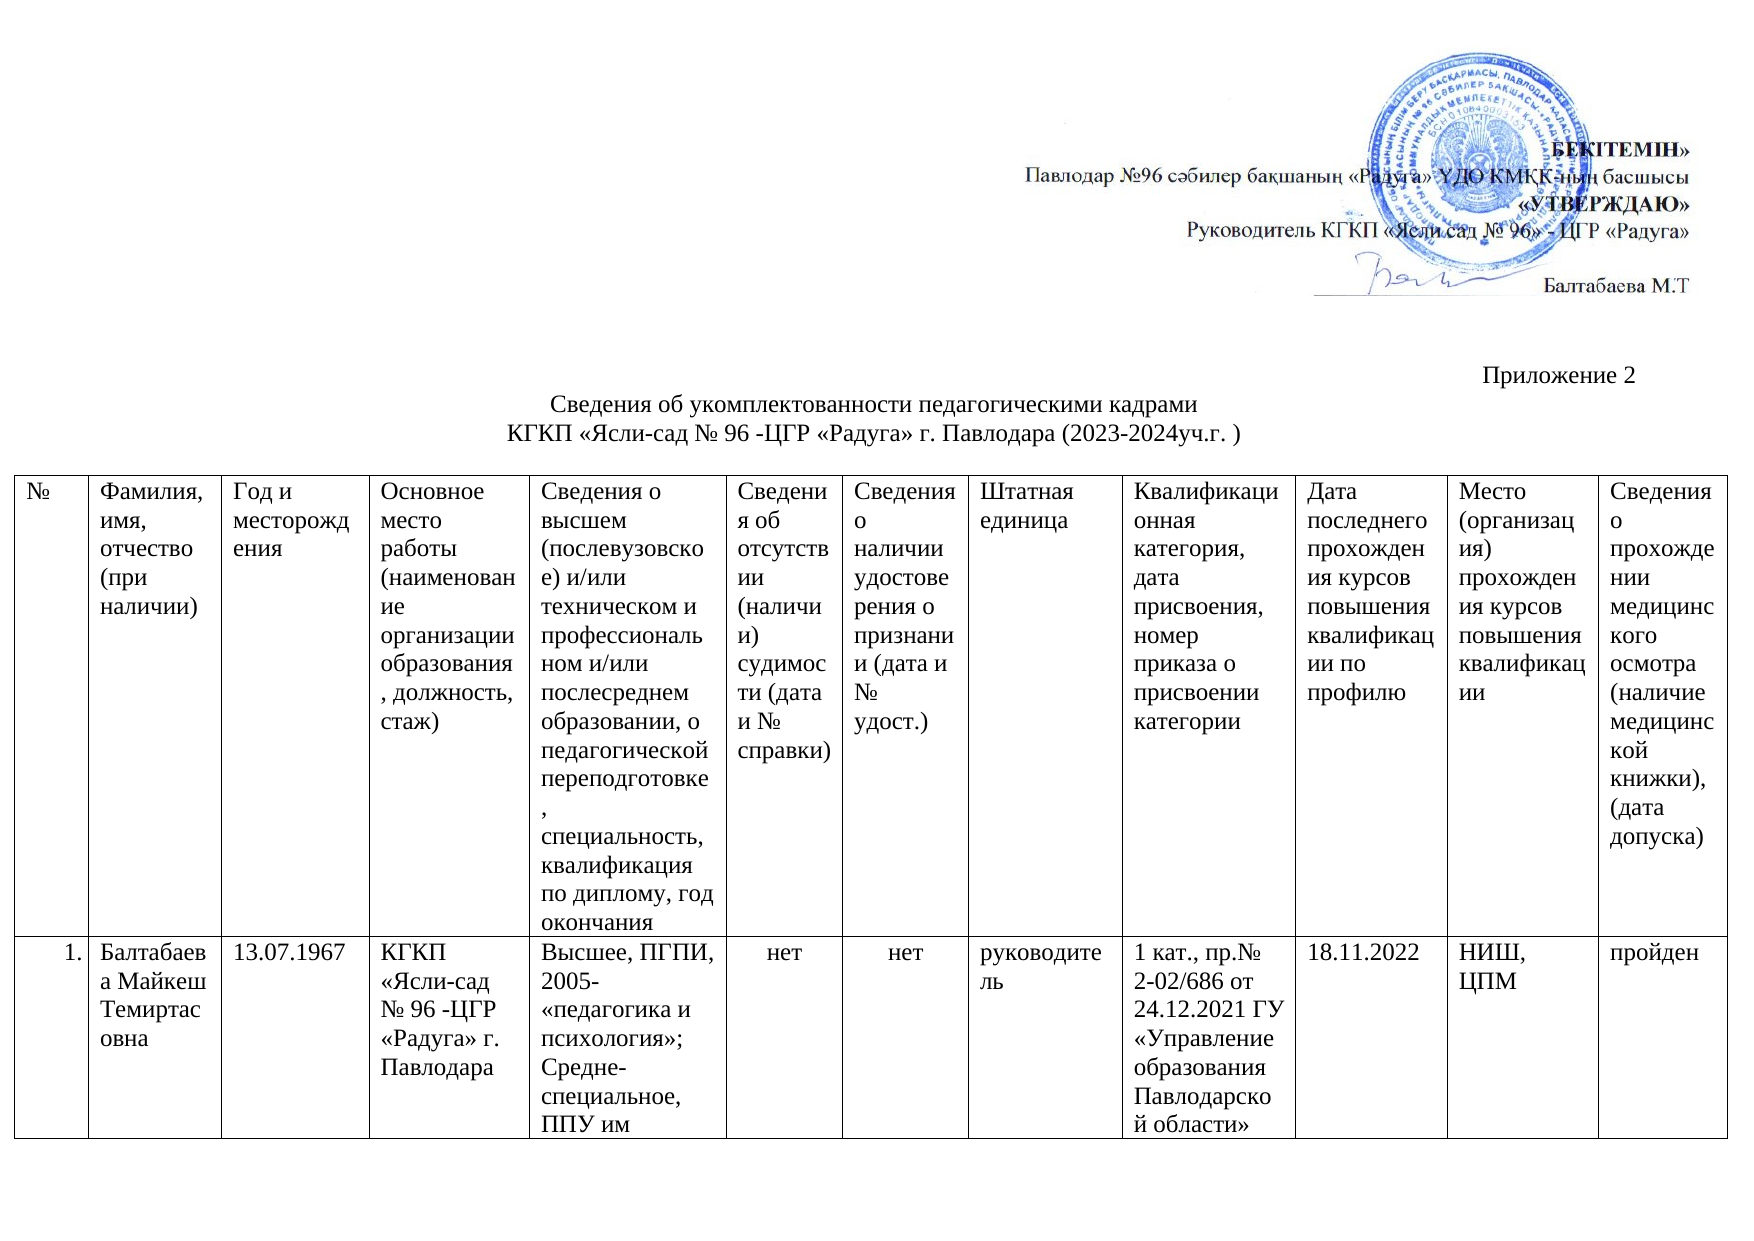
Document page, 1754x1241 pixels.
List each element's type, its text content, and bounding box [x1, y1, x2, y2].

table_header Сведения об отсутствии (наличии) судимости (дата и № справки) [727, 476, 842, 936]
table_header Год и месторождения [222, 476, 369, 936]
text Сведения об укомплектованности педагогическими кадрами КГКП «Ясли-сад № 96 -ЦГР «Радуга» г. Павлодара (2023-2024уч.г. ) [118, 389, 1636, 475]
table_header Штатная единица [969, 476, 1122, 936]
table_cell 13.07.1967 [222, 937, 369, 1138]
table_cell руководитель [969, 937, 1122, 1138]
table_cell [370, 937, 529, 1138]
table_cell 18.11.2022 [1296, 937, 1447, 1138]
table_header Квалификационная категория, дата присвоения, номер приказа о присвоении категории [1123, 476, 1295, 936]
table_header Фамилия, имя, отчество (при наличии) [89, 476, 221, 936]
table_header Сведения о высшем (послевузовское) и/или техническом и профессиональном и/или послесреднем образовании, о педагогической переподготовке, специальность, квалификация по диплому, год окончания [530, 476, 726, 936]
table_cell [1123, 937, 1295, 1138]
table_cell нет [843, 937, 968, 1138]
text Приложение 2 [118, 361, 1636, 389]
table_header Дата последнего прохождения курсов повышения квалификации по профилю [1296, 476, 1447, 936]
table_header Основное место работы (наименование организации образования, должность, стаж) [370, 476, 529, 936]
table_cell нет [727, 937, 842, 1138]
picture [1022, 46, 1745, 296]
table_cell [89, 937, 221, 1138]
table_cell [15, 937, 88, 1138]
table_cell НИШ, ЦПМ [1448, 937, 1598, 1138]
table_header № [15, 476, 88, 936]
table_header Сведения о наличии удостоверения о признании (дата и № удост.) [843, 476, 968, 936]
table_header Сведения о прохождении медицинского осмотра (наличие медицинской книжки), (дата допуска) [1599, 476, 1727, 936]
table_header Место (организация) прохождения курсов повышения квалификации [1448, 476, 1598, 936]
table_cell пройден [1599, 937, 1727, 1138]
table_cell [530, 937, 726, 1138]
